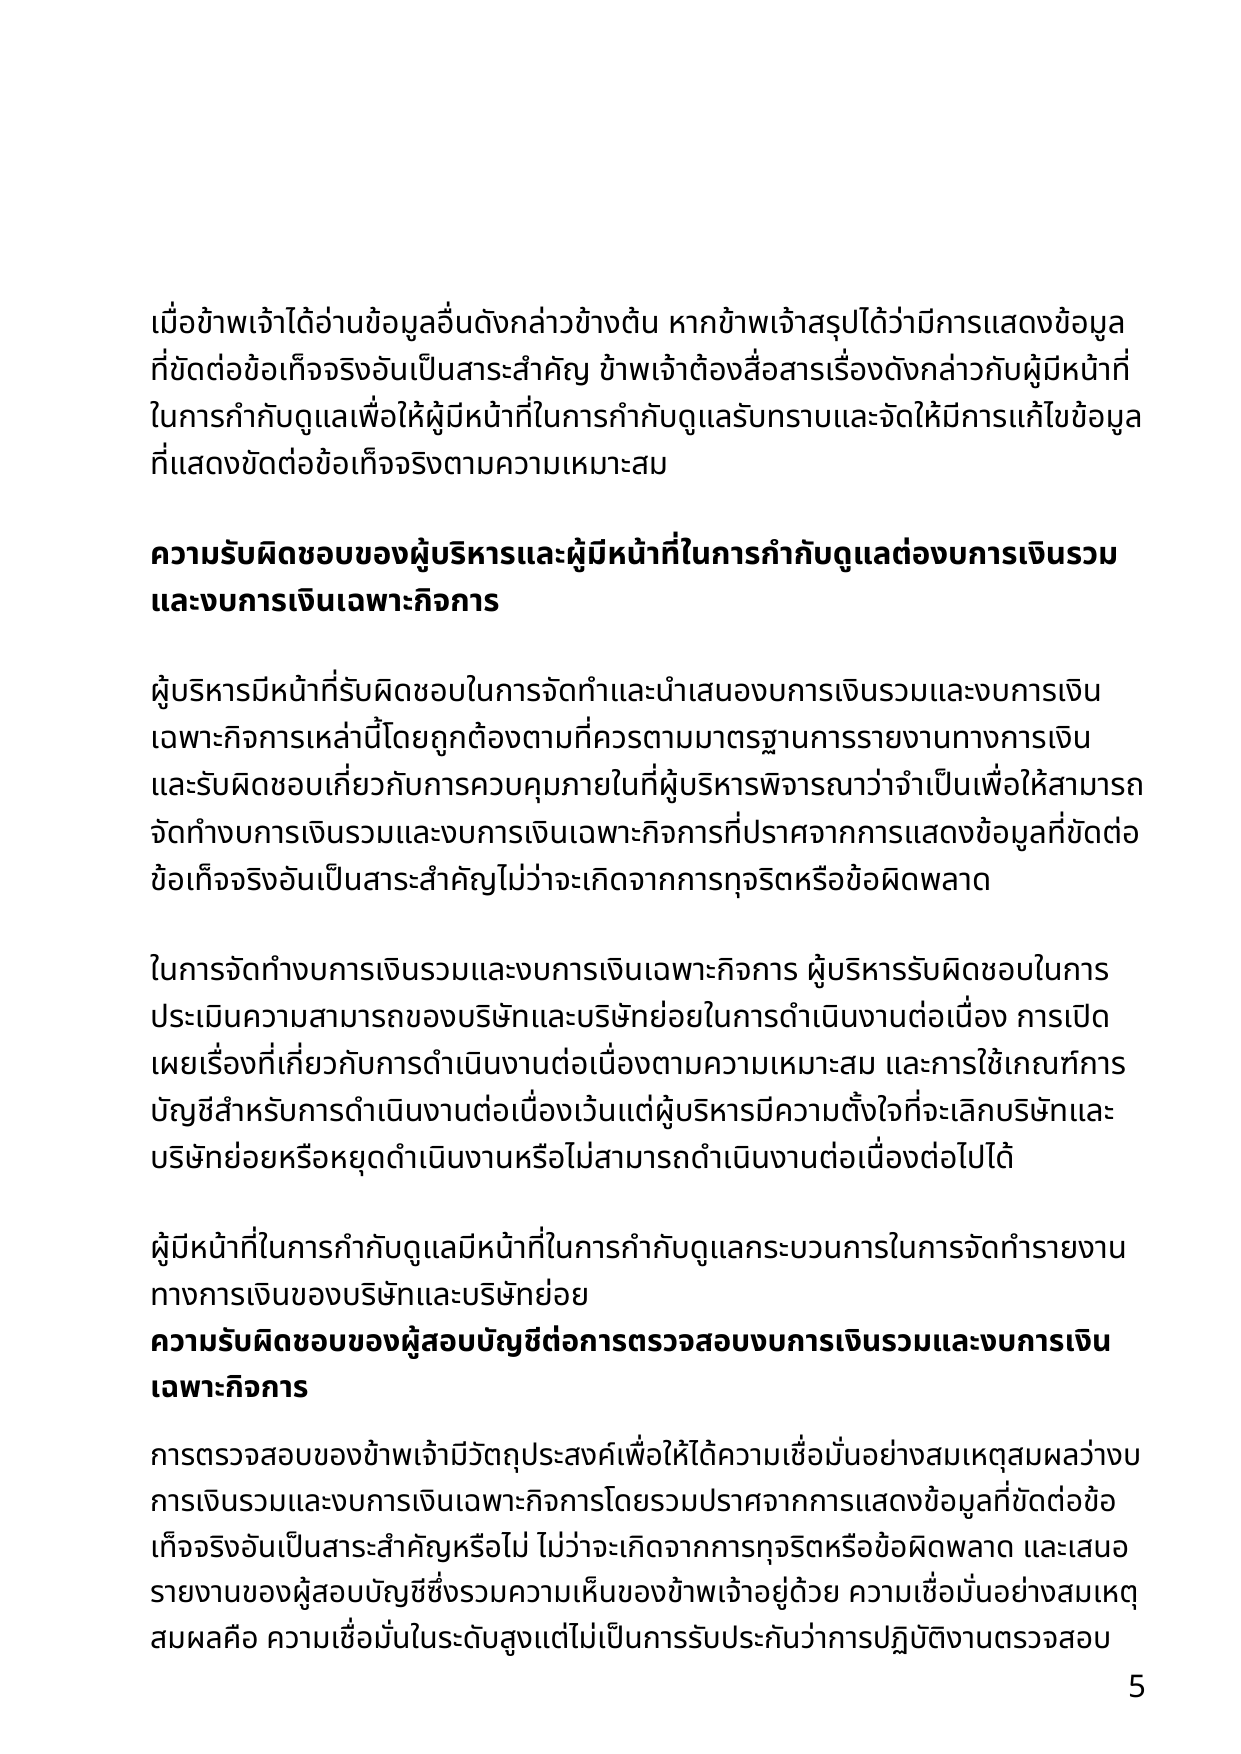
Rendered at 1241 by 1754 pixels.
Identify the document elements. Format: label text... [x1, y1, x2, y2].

text ในการจัดทำงบการเงินรวมและงบการเงินเฉพาะกิจการ ผู้บริหารรับผิดชอบในการประเมินความสามารถของบริษัทและบริษัทย่อยในการดำเนินงานต่อเนื่อง การเปิดเผยเรื่องที่เกี่ยวกับการดำเนินงานต่อเนื่องตามความเหมาะสม และการใช้เกณฑ์การบัญชีสำหรับการดำเนินงานต่อเนื่องเว้นแต่ผู้บริหารมีความตั้งใจที่จะเลิกบริษัทและบริษัทย่อยหรือหยุดดำเนินงานหรือไม่สามารถดำเนินงานต่อเนื่องต่อไปได้ [150, 947, 1146, 1183]
text ผู้บริหารมีหน้าที่รับผิดชอบในการจัดทำและนำเสนองบการเงินรวมและงบการเงินเฉพาะกิจการเหล่านี้โดยถูกต้องตามที่ควรตามมาตรฐานการรายงานทางการเงิน และรับผิดชอบเกี่ยวกับการควบคุมภายในที่ผู้บริหารพิจารณาว่าจำเป็นเพื่อให้สามารถจัดทำงบการเงินรวมและงบการเงินเฉพาะกิจการที่ปราศจากการแสดงข้อมูลที่ขัดต่อข้อเท็จจริงอันเป็นสาระสำคัญไม่ว่าจะเกิดจากการทุจริตหรือข้อผิดพลาด [150, 668, 1146, 904]
text ความรับผิดชอบของผู้บริหารและผู้มีหน้าที่ในการกำกับดูแลต่องบการเงินรวมและงบการเงินเฉพาะกิจการ [150, 531, 1146, 626]
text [150, 1434, 1146, 1662]
text เมื่อข้าพเจ้าได้อ่านข้อมูลอื่นดังกล่าวข้างต้น หากข้าพเจ้าสรุปได้ว่ามีการแสดงข้อมูลที่ขัดต่อข้อเท็จจริงอันเป็นสาระสำคัญ ข้าพเจ้าต้องสื่อสารเรื่องดังกล่าวกับผู้มีหน้าที่ในการกำกับดูแลเพื่อให้ผู้มีหน้าที่ในการกำกับดูแลรับทราบและจัดให้มีการแก้ไขข้อมูลที่แสดงขัดต่อข้อเท็จจริงตามความเหมาะสม [150, 300, 1146, 489]
text ความรับผิดชอบของผู้สอบบัญชีต่อการตรวจสอบงบการเงินรวมและงบการเงินเฉพาะกิจการ [150, 1320, 1146, 1411]
text ผู้มีหน้าที่ในการกำกับดูแลมีหน้าที่ในการกำกับดูแลกระบวนการในการจัดทำรายงานทางการเงินของบริษัทและบริษัทย่อย [150, 1225, 1146, 1320]
